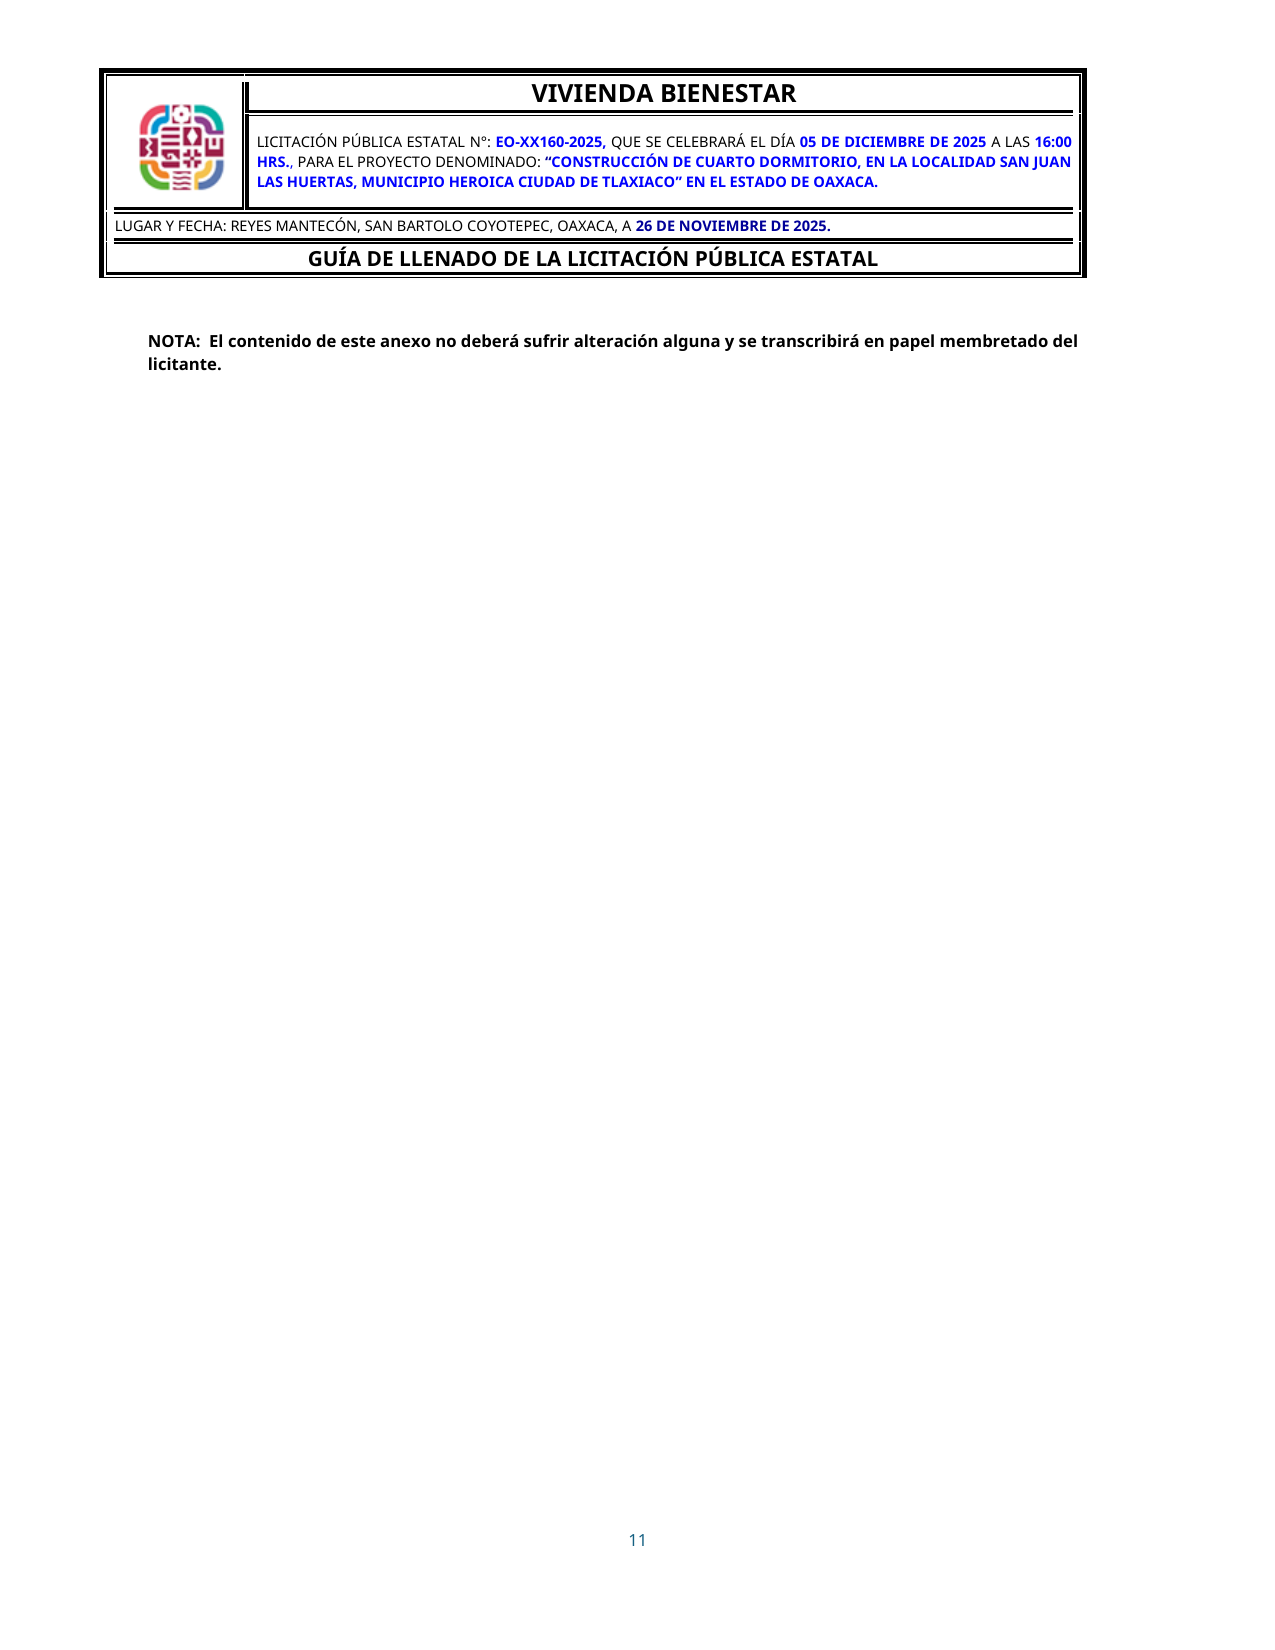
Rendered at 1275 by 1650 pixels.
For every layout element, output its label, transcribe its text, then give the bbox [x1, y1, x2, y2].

text NOTA: El contenido de este anexo no deberá sufrir alteración alguna y se transcribirá en papel membretado del licitante. [148, 329, 1127, 375]
picture [128, 97, 235, 196]
